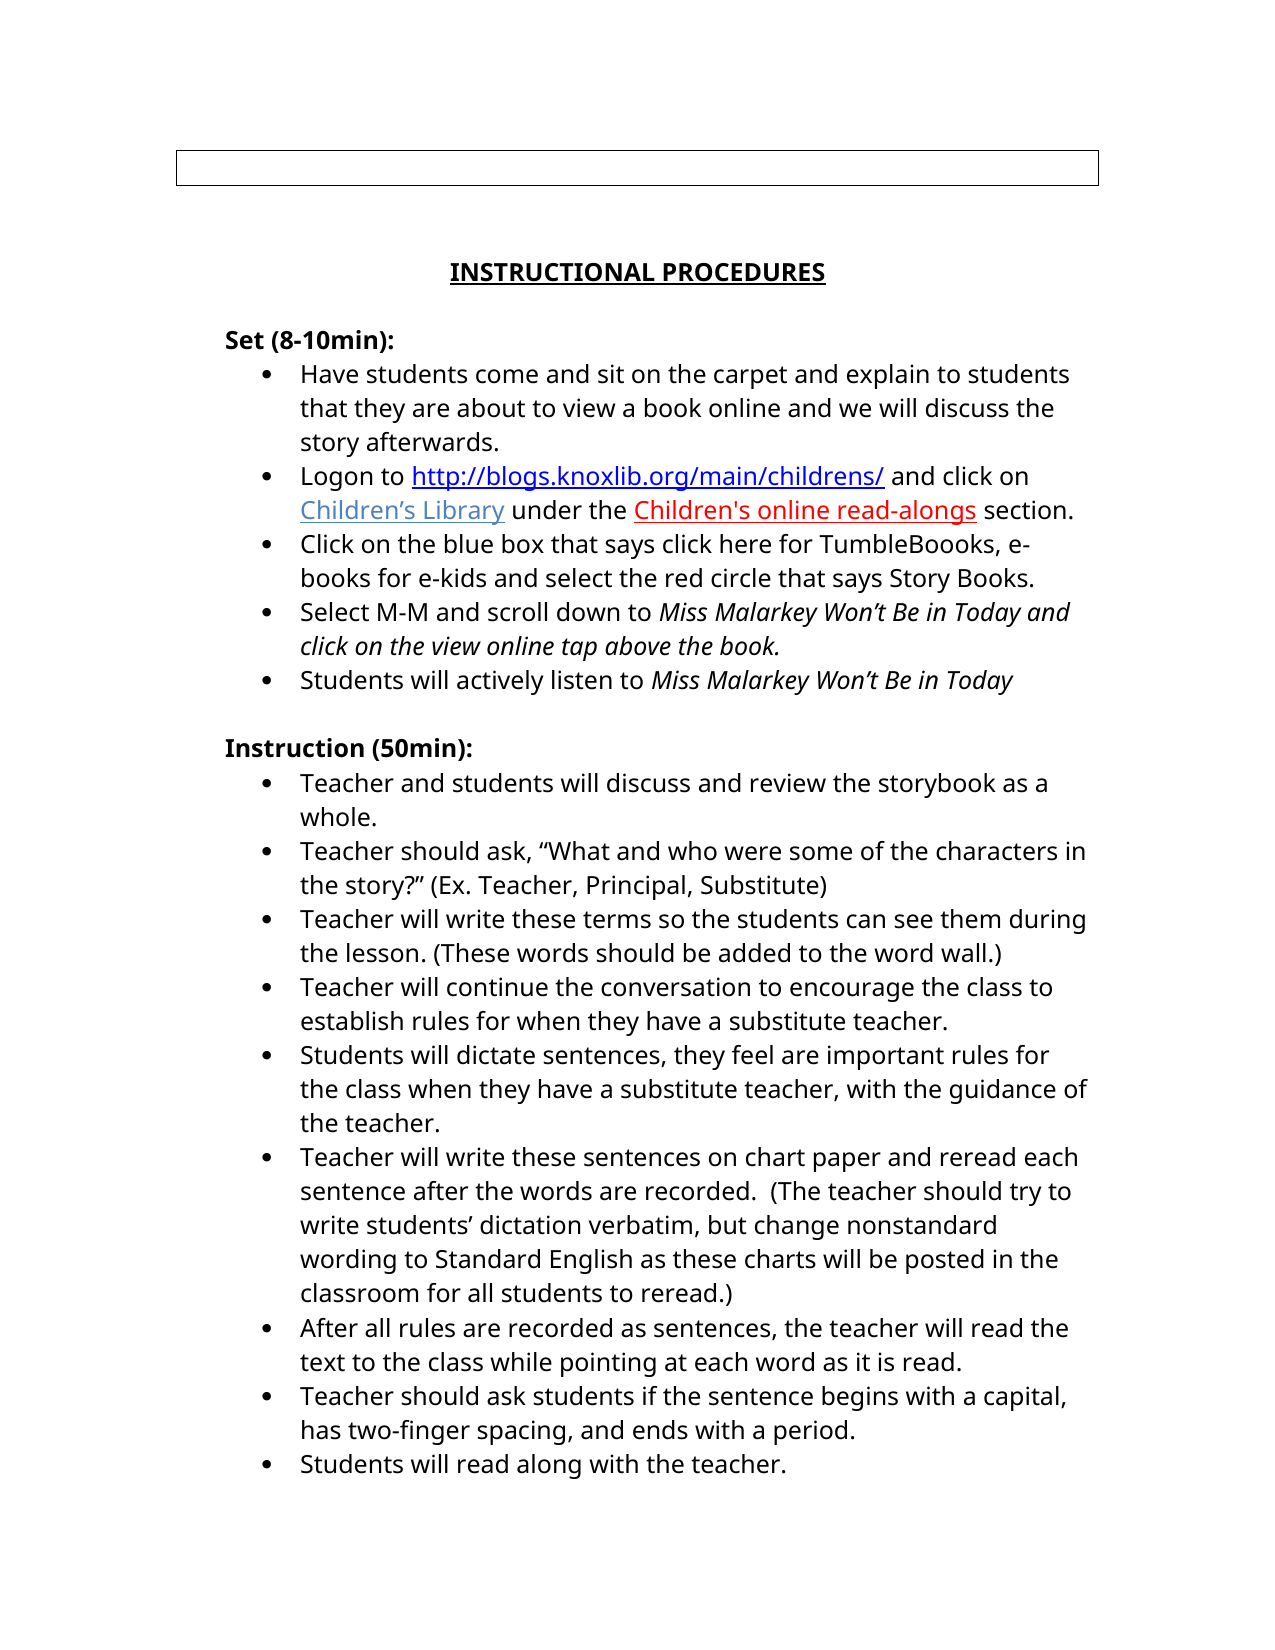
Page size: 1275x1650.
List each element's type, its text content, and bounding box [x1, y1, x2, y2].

list Students will dictate sentences, they feel are important rules for the class when they have a substitute teacher, with the guidance of the teacher. [262, 1038, 1087, 1140]
list Teacher should ask students if the sentence begins with a capital, has two-finger spacing, and ends with a period. [262, 1378, 1087, 1446]
list Click on the blue box that says click here for TumbleBoooks, e-books for e-kids and select the red circle that says Story Books. [262, 527, 1087, 595]
list Teacher will write these terms so the students can see them during the lesson. (These words should be added to the word wall.) [262, 901, 1087, 969]
text Set (8-10min): [225, 322, 1087, 356]
list Select M-M and scroll down to Miss Malarkey Won’t Be in Today and click on the view online tap above the book. [262, 595, 1087, 663]
text Instruction (50min): [225, 731, 1087, 765]
text INSTRUCTIONAL PROCEDURES [187, 254, 1087, 288]
list Teacher and students will discuss and review the storybook as a whole. [262, 765, 1087, 833]
list Have students come and sit on the carpet and explain to students that they are about to view a book online and we will discuss the story afterwards. [262, 356, 1087, 459]
list Logon to http://blogs.knoxlib.org/main/childrens/ and click on Children’s Library under the Children's online read-alongs section. [262, 459, 1087, 527]
list Teacher will write these sentences on chart paper and reread each sentence after the words are recorded. (The teacher should try to write students’ dictation verbatim, but change nonstandard wording to Standard English as these charts will be posted in the classroom for all students to reread.) [262, 1140, 1087, 1310]
list Students will read along with the teacher. [262, 1446, 1087, 1481]
list Teacher will continue the conversation to encourage the class to establish rules for when they have a substitute teacher. [262, 969, 1087, 1038]
list Students will actively listen to Miss Malarkey Won’t Be in Today [262, 663, 1087, 697]
list Teacher should ask, “What and who were some of the characters in the story?” (Ex. Teacher, Principal, Substitute) [262, 833, 1087, 901]
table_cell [177, 151, 1098, 185]
list After all rules are recorded as sentences, the teacher will read the text to the class while pointing at each word as it is read. [262, 1310, 1087, 1378]
